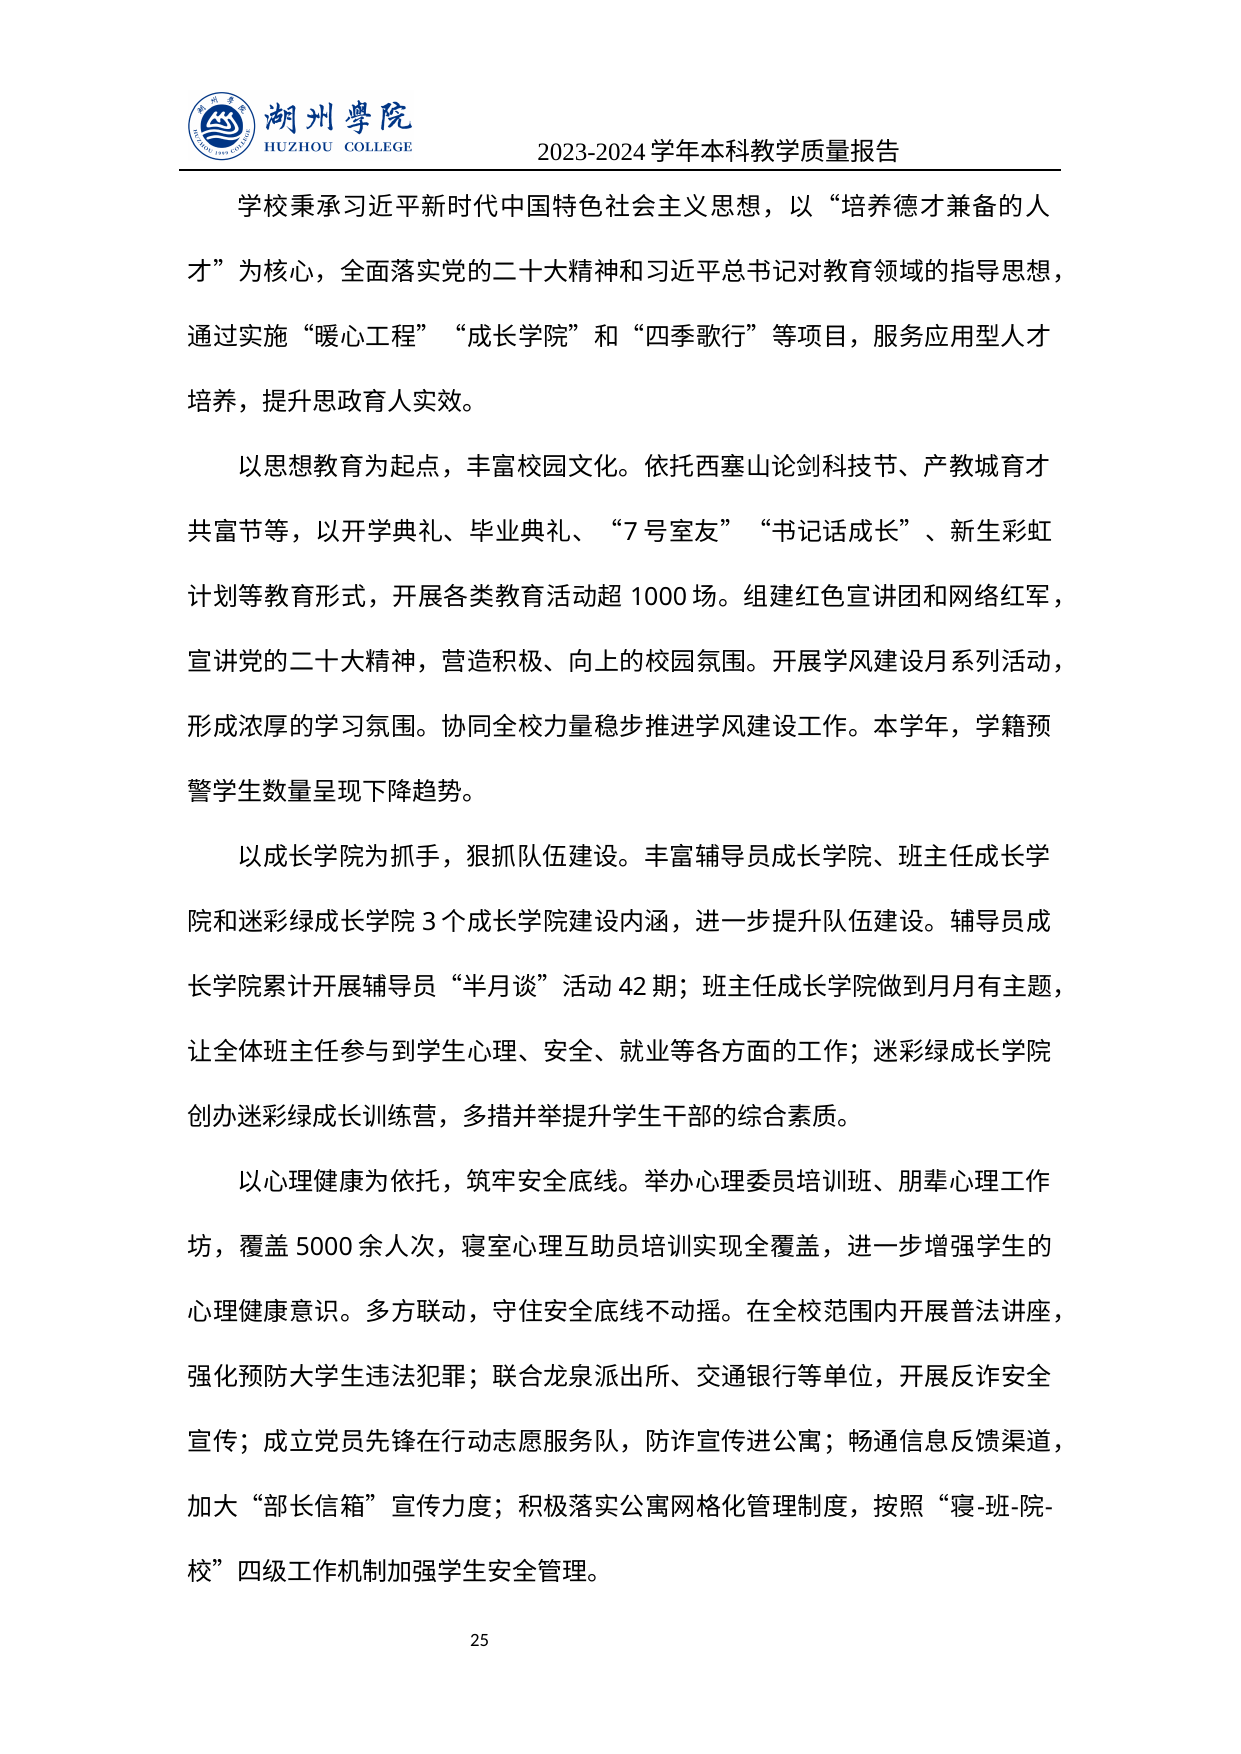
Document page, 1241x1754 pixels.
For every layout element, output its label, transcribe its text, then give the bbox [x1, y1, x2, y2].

text 以思想教育为起点，丰富校园文化。依托西塞山论剑科技节、产教城育才共富节等，以开学典礼、毕业典礼、“7号室友”“书记话成长”、新生彩虹计划等教育形式，开展各类教育活动超1000场。组建红色宣讲团和网络红军，宣讲党的二十大精神，营造积极、向上的校园氛围。开展学风建设月系列活动，形成浓厚的学习氛围。协同全校力量稳步推进学风建设工作。本学年，学籍预警学生数量呈现下降趋势。 [187, 432, 1053, 822]
text 以心理健康为依托，筑牢安全底线。举办心理委员培训班、朋辈心理工作坊，覆盖5000余人次，寝室心理互助员培训实现全覆盖，进一步增强学生的心理健康意识。多方联动，守住安全底线不动摇。在全校范围内开展普法讲座，强化预防大学生违法犯罪；联合龙泉派出所、交通银行等单位，开展反诈安全宣传；成立党员先锋在行动志愿服务队，防诈宣传进公寓；畅通信息反馈渠道，加大“部长信箱”宣传力度；积极落实公寓网格化管理制度，按照“寝-班-院-校”四级工作机制加强学生安全管理。 [187, 1147, 1053, 1602]
text 以成长学院为抓手，狠抓队伍建设。丰富辅导员成长学院、班主任成长学院和迷彩绿成长学院3个成长学院建设内涵，进一步提升队伍建设。辅导员成长学院累计开展辅导员“半月谈”活动42期；班主任成长学院做到月月有主题，让全体班主任参与到学生心理、安全、就业等各方面的工作；迷彩绿成长学院创办迷彩绿成长训练营，多措并举提升学生干部的综合素质。 [187, 822, 1053, 1147]
text 学校秉承习近平新时代中国特色社会主义思想，以“培养德才兼备的人才”为核心，全面落实党的二十大精神和习近平总书记对教育领域的指导思想，通过实施“暖心工程”“成长学院”和“四季歌行”等项目，服务应用型人才培养，提升思政育人实效。 [187, 172, 1053, 432]
picture [187, 90, 415, 161]
